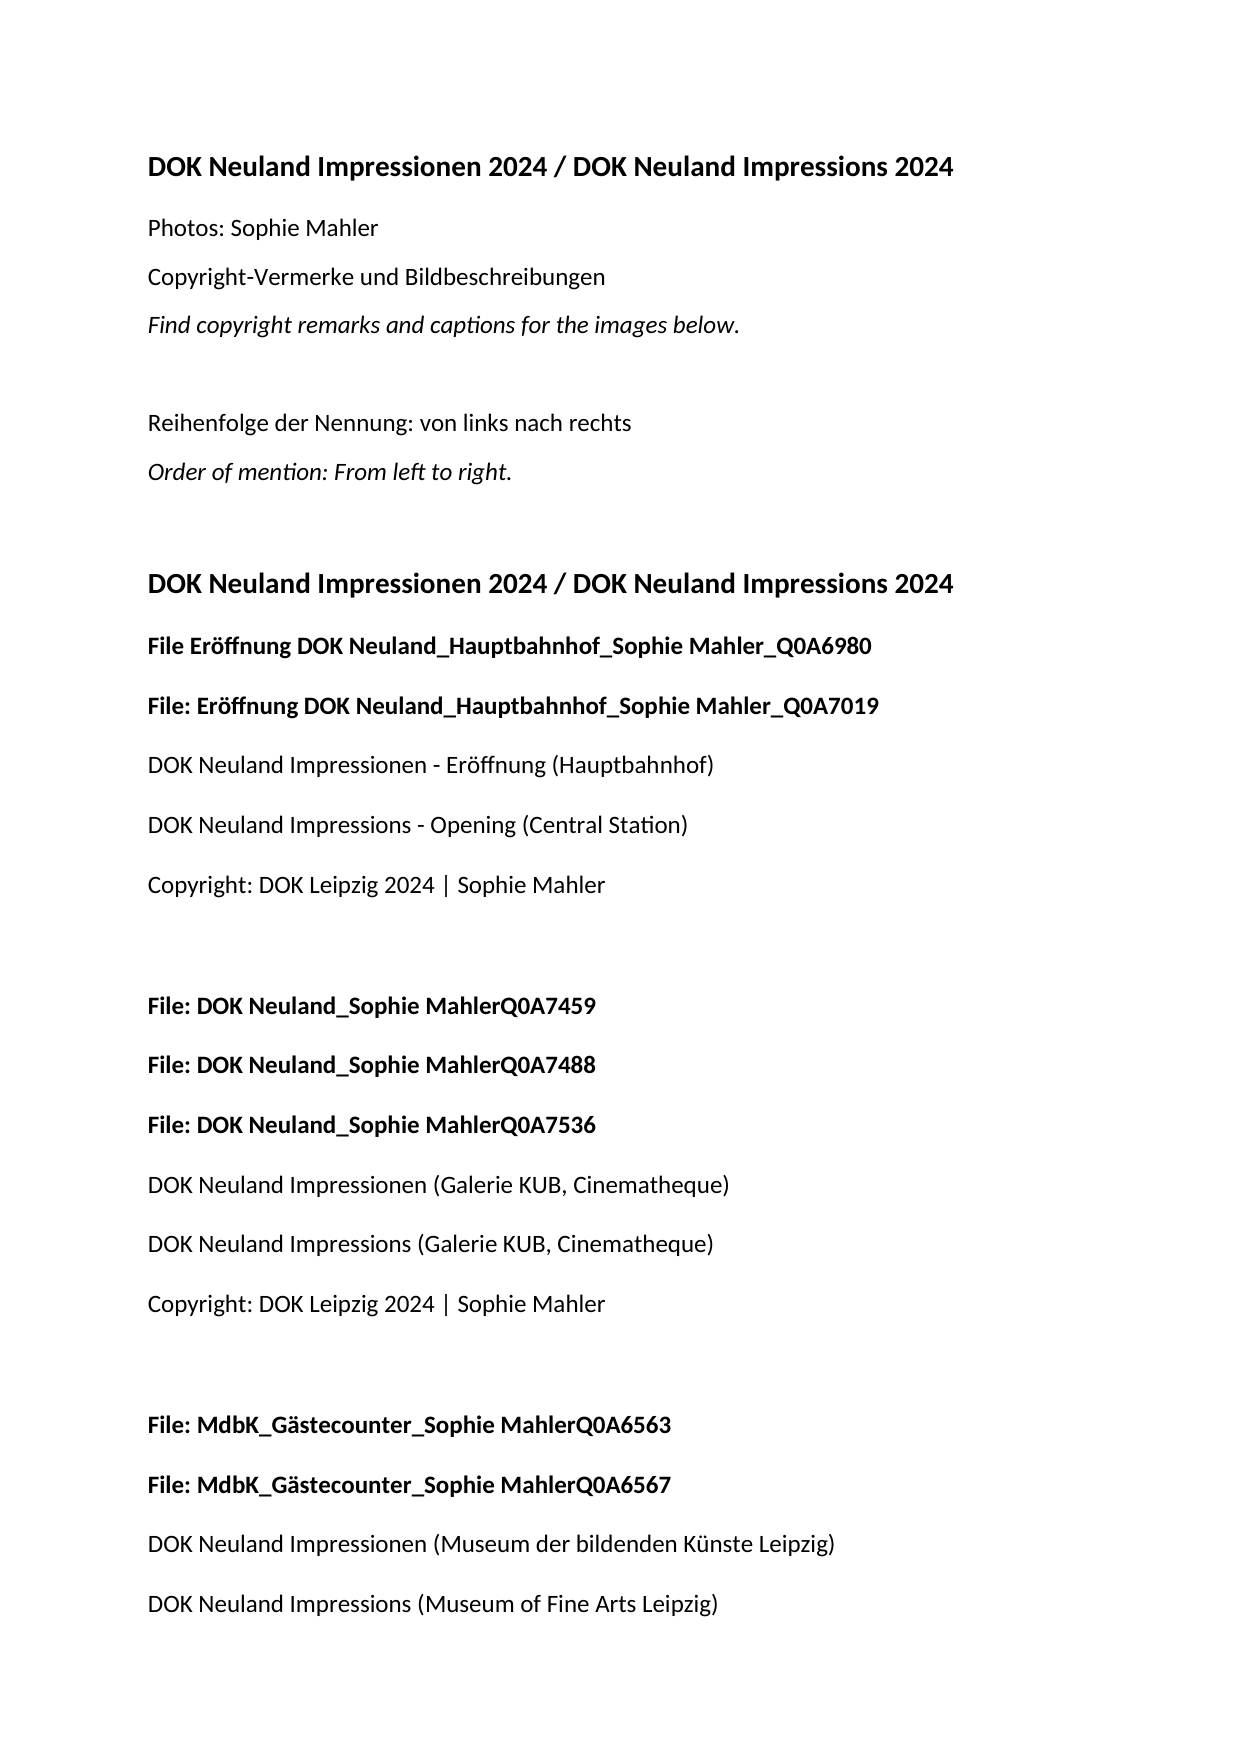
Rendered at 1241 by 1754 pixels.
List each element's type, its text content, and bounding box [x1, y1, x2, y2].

text Copyright: DOK Leipzig 2024 | Sophie Mahler [148, 869, 1093, 899]
text DOK Neuland Impressionen 2024 / DOK Neuland Impressions 2024 [148, 148, 1093, 183]
text File: DOK Neuland_Sophie MahlerQ0A7459 [148, 990, 1093, 1020]
text DOK Neuland Impressionen (Museum der bildenden Künste Leipzig) [148, 1528, 1093, 1559]
text File: MdbK_Gästecounter_Sophie MahlerQ0A6567 [148, 1469, 1093, 1499]
text File: Eröffnung DOK Neuland_Hauptbahnhof_Sophie Mahler_Q0A7019 [148, 690, 1093, 720]
text DOK Neuland Impressions (Museum of Fine Arts Leipzig) [148, 1588, 1093, 1619]
text Photos: Sophie Mahler [148, 212, 1093, 243]
text DOK Neuland Impressionen - Eröffnung (Hauptbahnhof) [148, 749, 1093, 780]
text DOK Neuland Impressionen 2024 / DOK Neuland Impressions 2024 [148, 565, 1093, 601]
text File Eröffnung DOK Neuland_Hauptbahnhof_Sophie Mahler_Q0A6980 [148, 630, 1093, 661]
text Order of mention: From left to right. [148, 456, 1093, 486]
text Reihenfolge der Nennung: von links nach rechts [148, 407, 1093, 437]
text DOK Neuland Impressions - Opening (Central Station) [148, 809, 1093, 840]
text File: DOK Neuland_Sophie MahlerQ0A7536 [148, 1109, 1093, 1140]
text File: MdbK_Gästecounter_Sophie MahlerQ0A6563 [148, 1409, 1093, 1439]
text File: DOK Neuland_Sophie MahlerQ0A7488 [148, 1049, 1093, 1080]
text Copyright: DOK Leipzig 2024 | Sophie Mahler [148, 1288, 1093, 1319]
text DOK Neuland Impressionen (Galerie KUB, Cinematheque) [148, 1169, 1093, 1199]
text Find copyright remarks and captions for the images below. [148, 310, 1093, 340]
text Copyright-Vermerke und Bildbeschreibungen [148, 261, 1093, 292]
text DOK Neuland Impressions (Galerie KUB, Cinematheque) [148, 1228, 1093, 1259]
